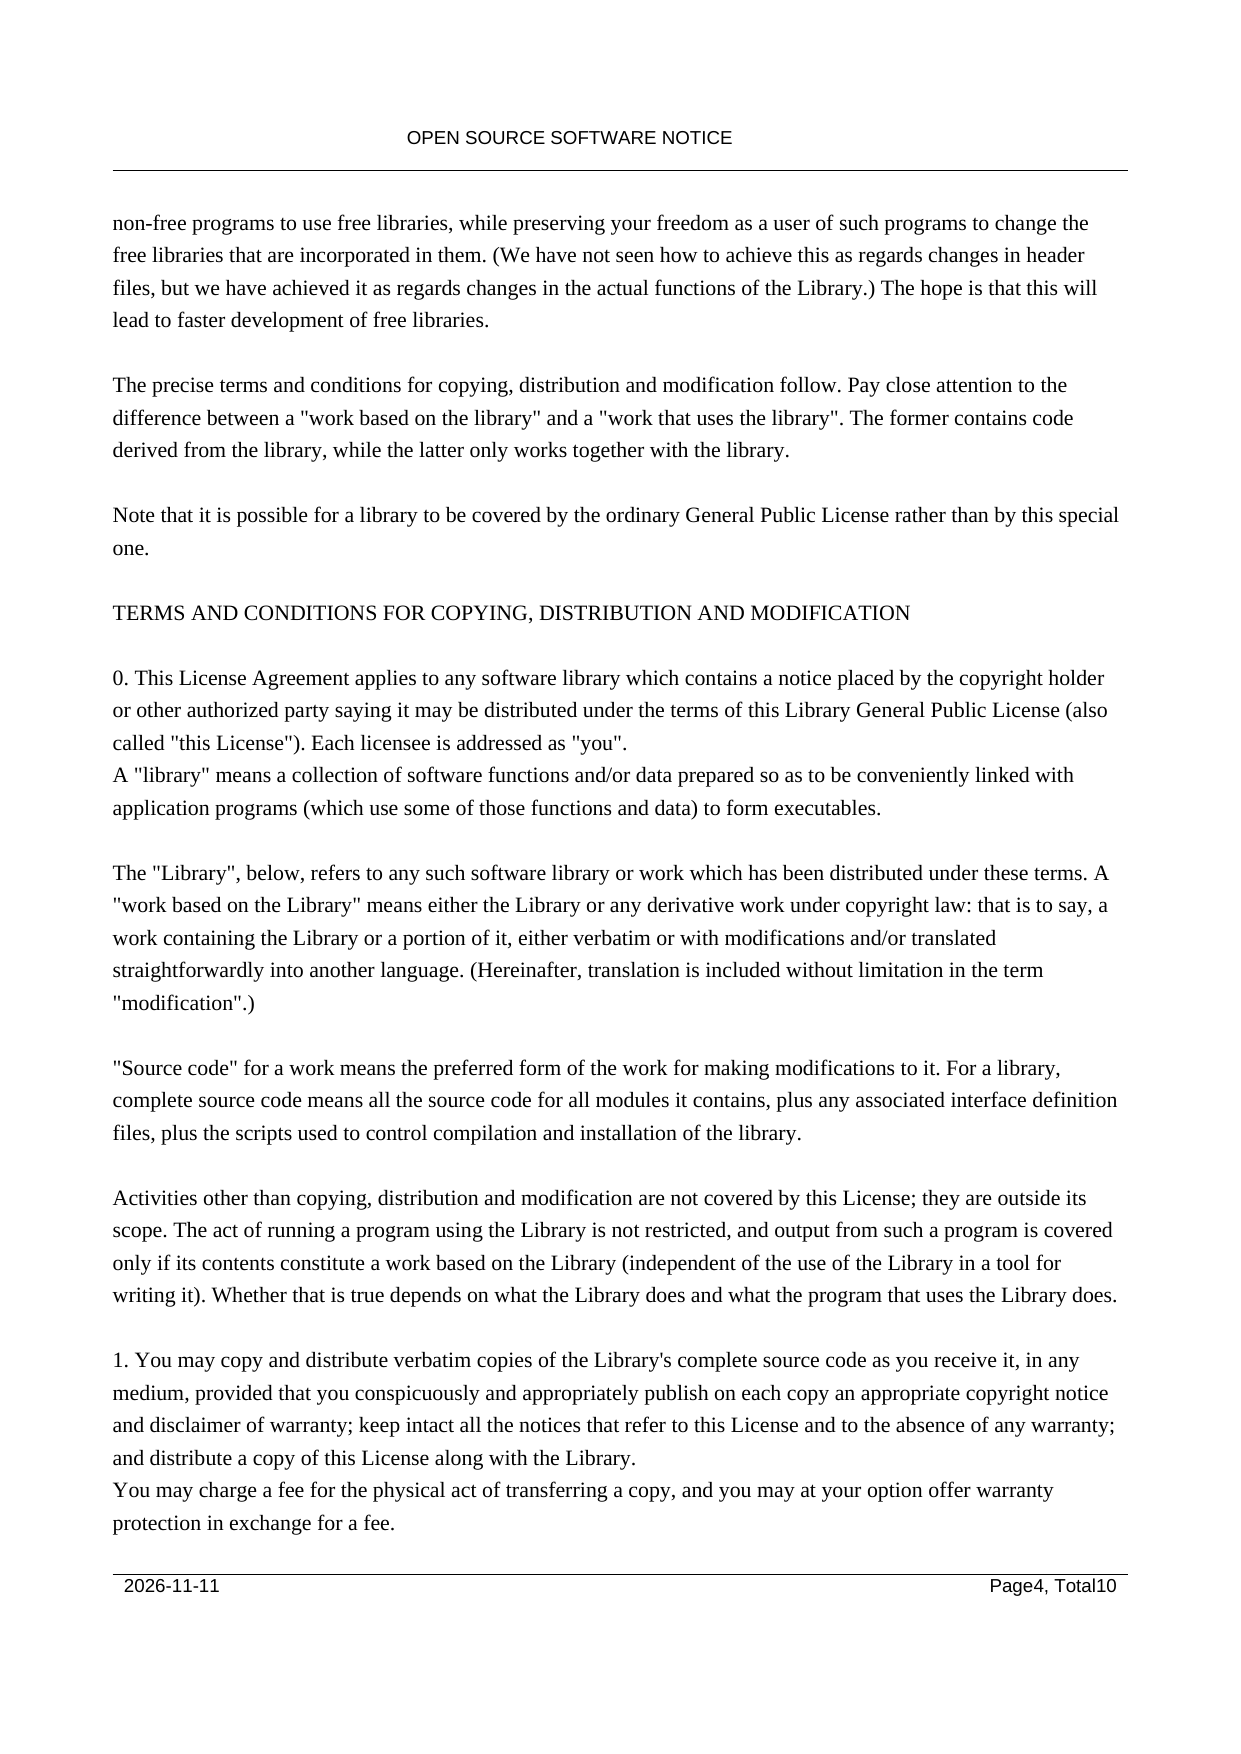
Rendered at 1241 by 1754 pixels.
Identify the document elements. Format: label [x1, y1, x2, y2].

text [112, 206, 1128, 1539]
